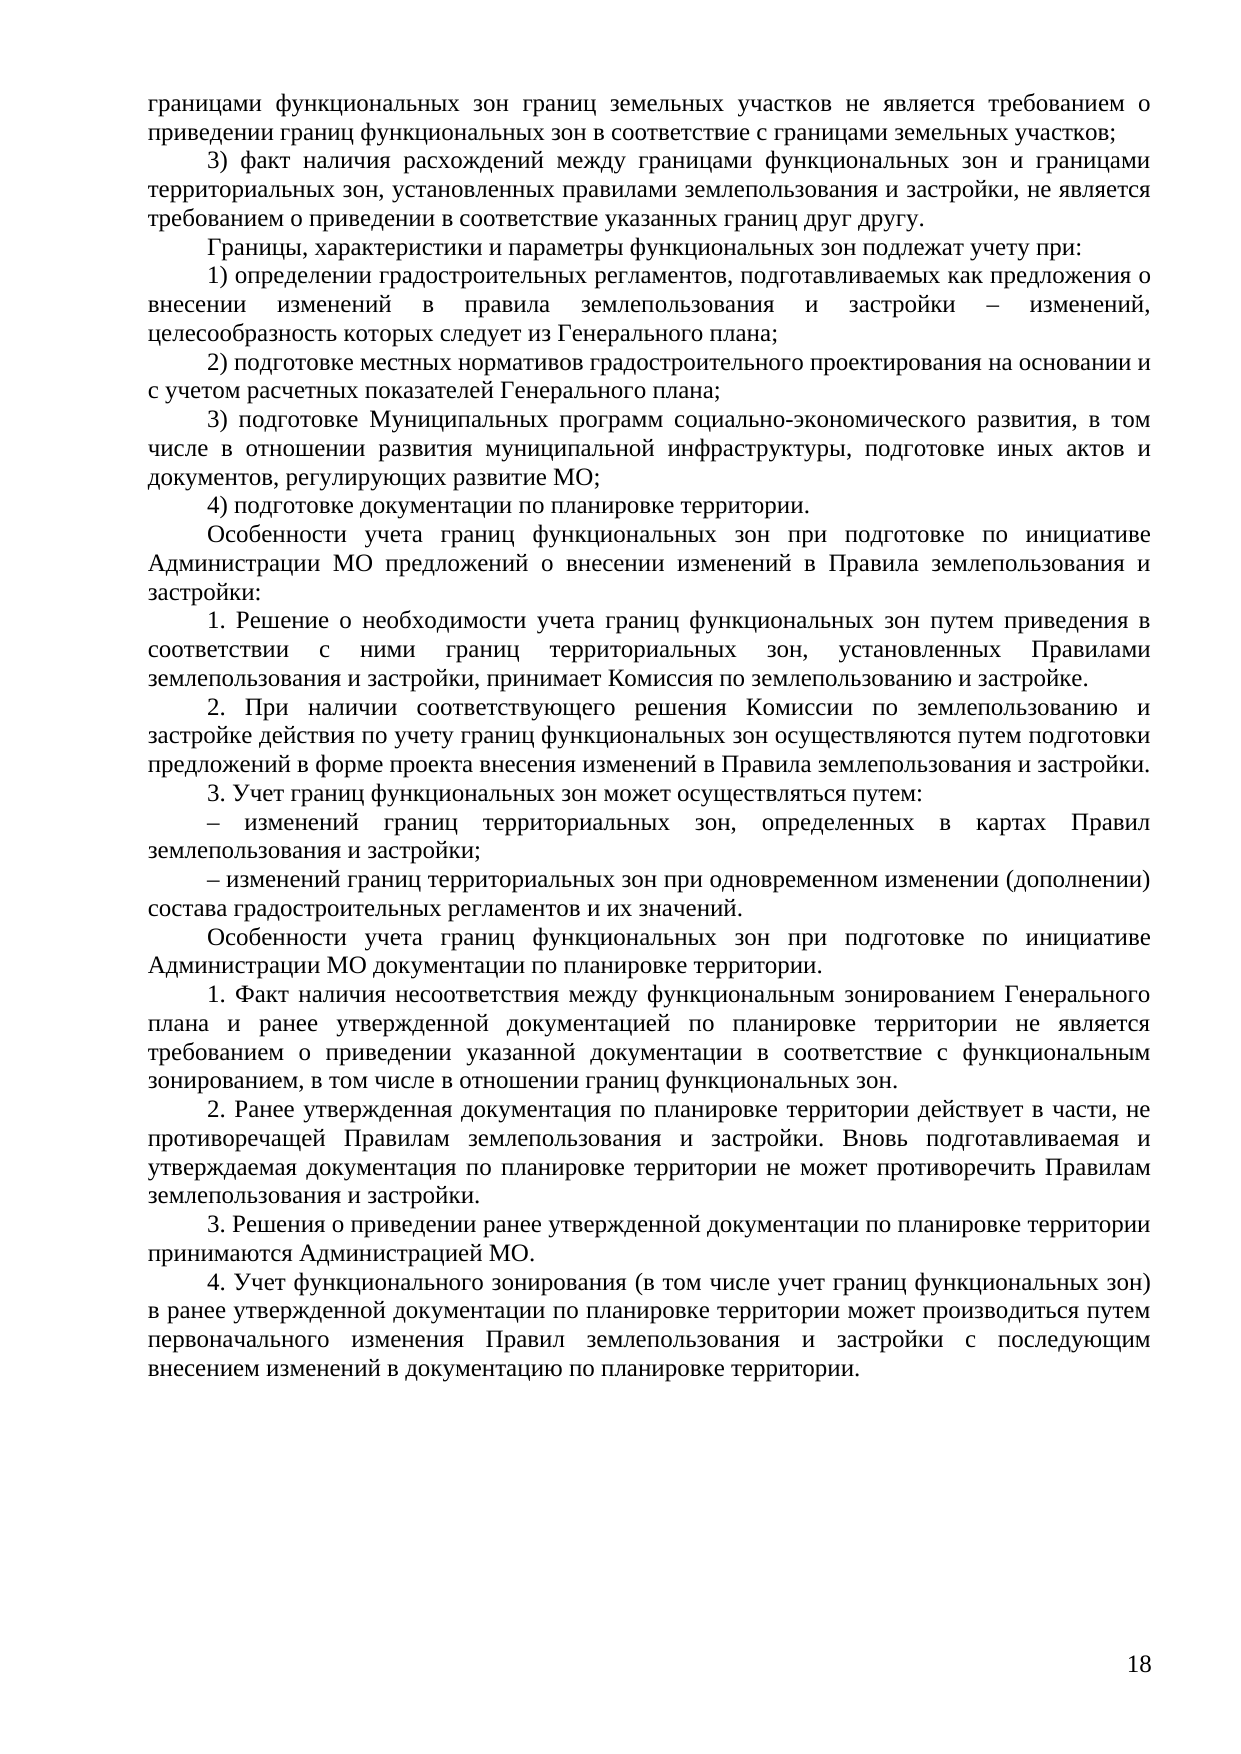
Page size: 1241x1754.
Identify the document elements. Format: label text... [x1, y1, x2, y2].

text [148, 88, 1152, 145]
text Особенности учета границ функциональных зон при подготовке по инициативе Администрации МО документации по планировке территории. [148, 922, 1152, 979]
text Особенности учета границ функциональных зон при подготовке по инициативе Администрации МО предложений о внесении изменений в Правила землепользования и застройки: [148, 519, 1152, 605]
text – изменений границ территориальных зон, определенных в картах Правил землепользования и застройки; [148, 807, 1152, 864]
text 3. Учет границ функциональных зон может осуществляться путем: [148, 778, 1152, 807]
text 2. При наличии соответствующего решения Комиссии по землепользованию и застройке действия по учету границ функциональных зон осуществляются путем подготовки предложений в форме проекта внесения изменений в Правила землепользования и застройки. [148, 692, 1152, 778]
text 4) подготовке документации по планировке территории. [148, 490, 1152, 519]
text 3) подготовке Муниципальных программ социально-экономического развития, в том числе в отношении развития муниципальной инфраструктуры, подготовке иных актов и документов, регулирующих развитие МО; [148, 404, 1152, 490]
text – изменений границ территориальных зон при одновременном изменении (дополнении) состава градостроительных регламентов и их значений. [148, 864, 1152, 922]
text 3. Решения о приведении ранее утвержденной документации по планировке территории принимаются Администрацией МО. [148, 1209, 1152, 1267]
text Границы, характеристики и параметры функциональных зон подлежат учету при: [148, 232, 1152, 260]
text 1. Решение о необходимости учета границ функциональных зон путем приведения в соответствии с ними границ территориальных зон, установленных Правилами землепользования и застройки, принимает Комиссия по землепользованию и застройке. [148, 605, 1152, 692]
text 3) факт наличия расхождений между границами функциональных зон и границами территориальных зон, установленных правилами землепользования и застройки, не является требованием о приведении в соответствие указанных границ друг другу. [148, 145, 1152, 232]
text 1. Факт наличия несоответствия между функциональным зонированием Генерального плана и ранее утвержденной документацией по планировке территории не является требованием о приведении указанной документации в соответствие с функциональным зонированием, в том числе в отношении границ функциональных зон. [148, 979, 1152, 1094]
text 2) подготовке местных нормативов градостроительного проектирования на основании и с учетом расчетных показателей Генерального плана; [148, 347, 1152, 404]
text 2. Ранее утвержденная документация по планировке территории действует в части, не противоречащей Правилам землепользования и застройки. Вновь подготавливаемая и утверждаемая документация по планировке территории не может противоречить Правилам землепользования и застройки. [148, 1094, 1152, 1209]
text 4. Учет функционального зонирования (в том числе учет границ функциональных зон) в ранее утвержденной документации по планировке территории может производиться путем первоначального изменения Правил землепользования и застройки с последующим внесением изменений в документацию по планировке территории. [148, 1267, 1152, 1382]
text 1) определении градостроительных регламентов, подготавливаемых как предложения о внесении изменений в правила землепользования и застройки – изменений, целесообразность которых следует из Генерального плана; [148, 260, 1152, 347]
